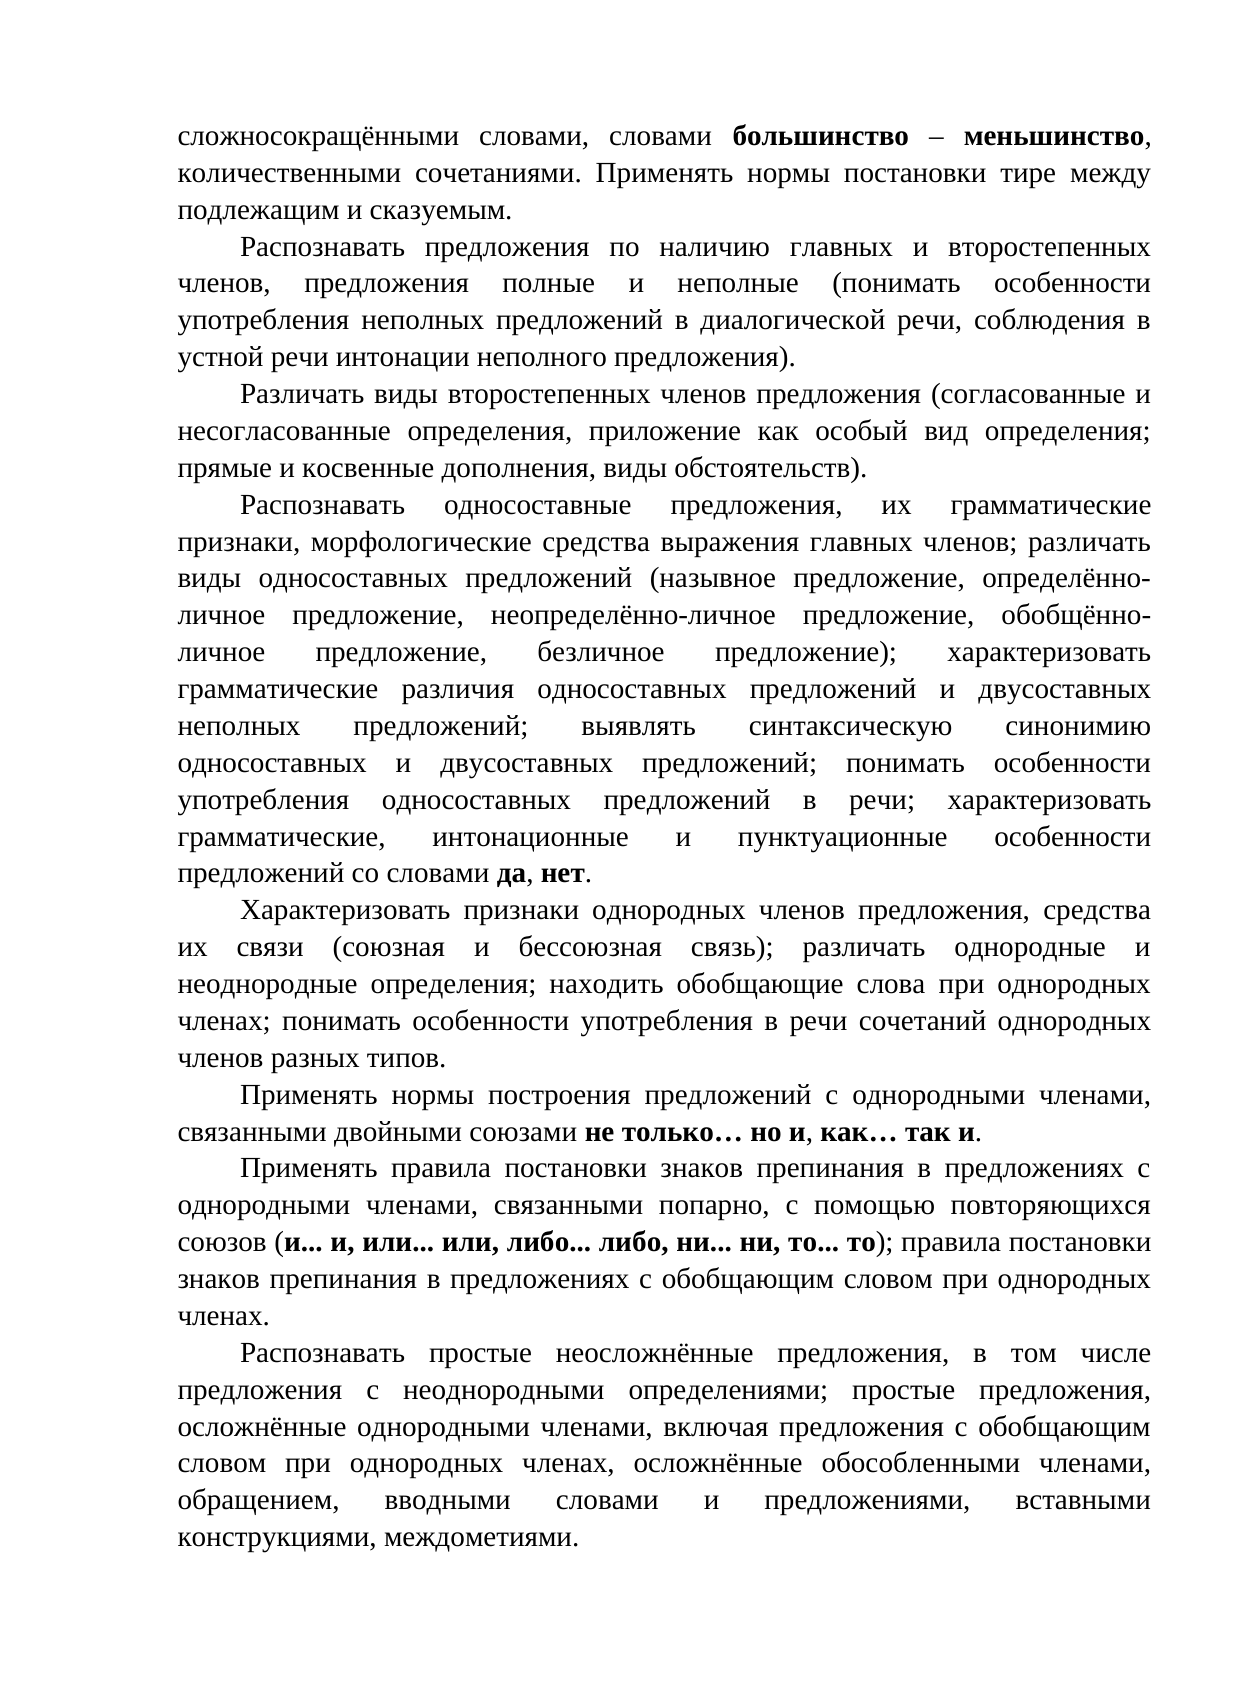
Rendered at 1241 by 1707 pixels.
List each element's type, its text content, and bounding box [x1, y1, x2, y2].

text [177, 118, 1152, 225]
text Применять правила постановки знаков препинания в предложениях с однородными членами, связанными попарно, с помощью повторяющихся союзов (и... и, или... или, либo... либo, ни... ни, тo... тo); правила постановки знаков препинания в предложениях с обобщающим словом при однородных членах. [177, 1151, 1152, 1332]
text Распознавать простые неосложнённые предложения, в том числе предложения с неоднородными определениями; простые предложения, осложнённые однородными членами, включая предложения с обобщающим словом при однородных членах, осложнённые обособленными членами, обращением, вводными словами и предложениями, вставными конструкциями, междометиями. [177, 1335, 1152, 1553]
text Распознавать односоставные предложения, их грамматические признаки, морфологические средства выражения главных членов; различать виды односоставных предложений (назывное предложение, определённо-личное предложение, неопределённо-личное предложение, обобщённо-личное предложение, безличное предложение); характеризовать грамматические различия односоставных предложений и двусоставных неполных предложений; выявлять синтаксическую синонимию односоставных и двусоставных предложений; понимать особенности употребления односоставных предложений в речи; характеризовать грамматические, интонационные и пунктуационные особенности предложений со словами да, нет. [177, 487, 1152, 889]
text Различать виды второстепенных членов предложения (согласованные и несогласованные определения, приложение как особый вид определения; прямые и косвенные дополнения, виды обстоятельств). [177, 376, 1152, 483]
text Характеризовать признаки однородных членов предложения, средства их связи (союзная и бессоюзная связь); различать однородные и неоднородные определения; находить обобщающие слова при однородных членах; понимать особенности употреб­ления в речи сочетаний однородных членов разных типов. [177, 892, 1152, 1073]
text Применять нормы построения предложений с однородными членами, связанными двойными союзами не только… но и, как… так и. [177, 1077, 1152, 1147]
text Распознавать предложения по наличию главных и второстепенных членов, предложения полные и неполные (понимать особенности употребления неполных предложений в диалогической речи, соблюдения в устной речи интонации неполного предложения). [177, 229, 1152, 373]
